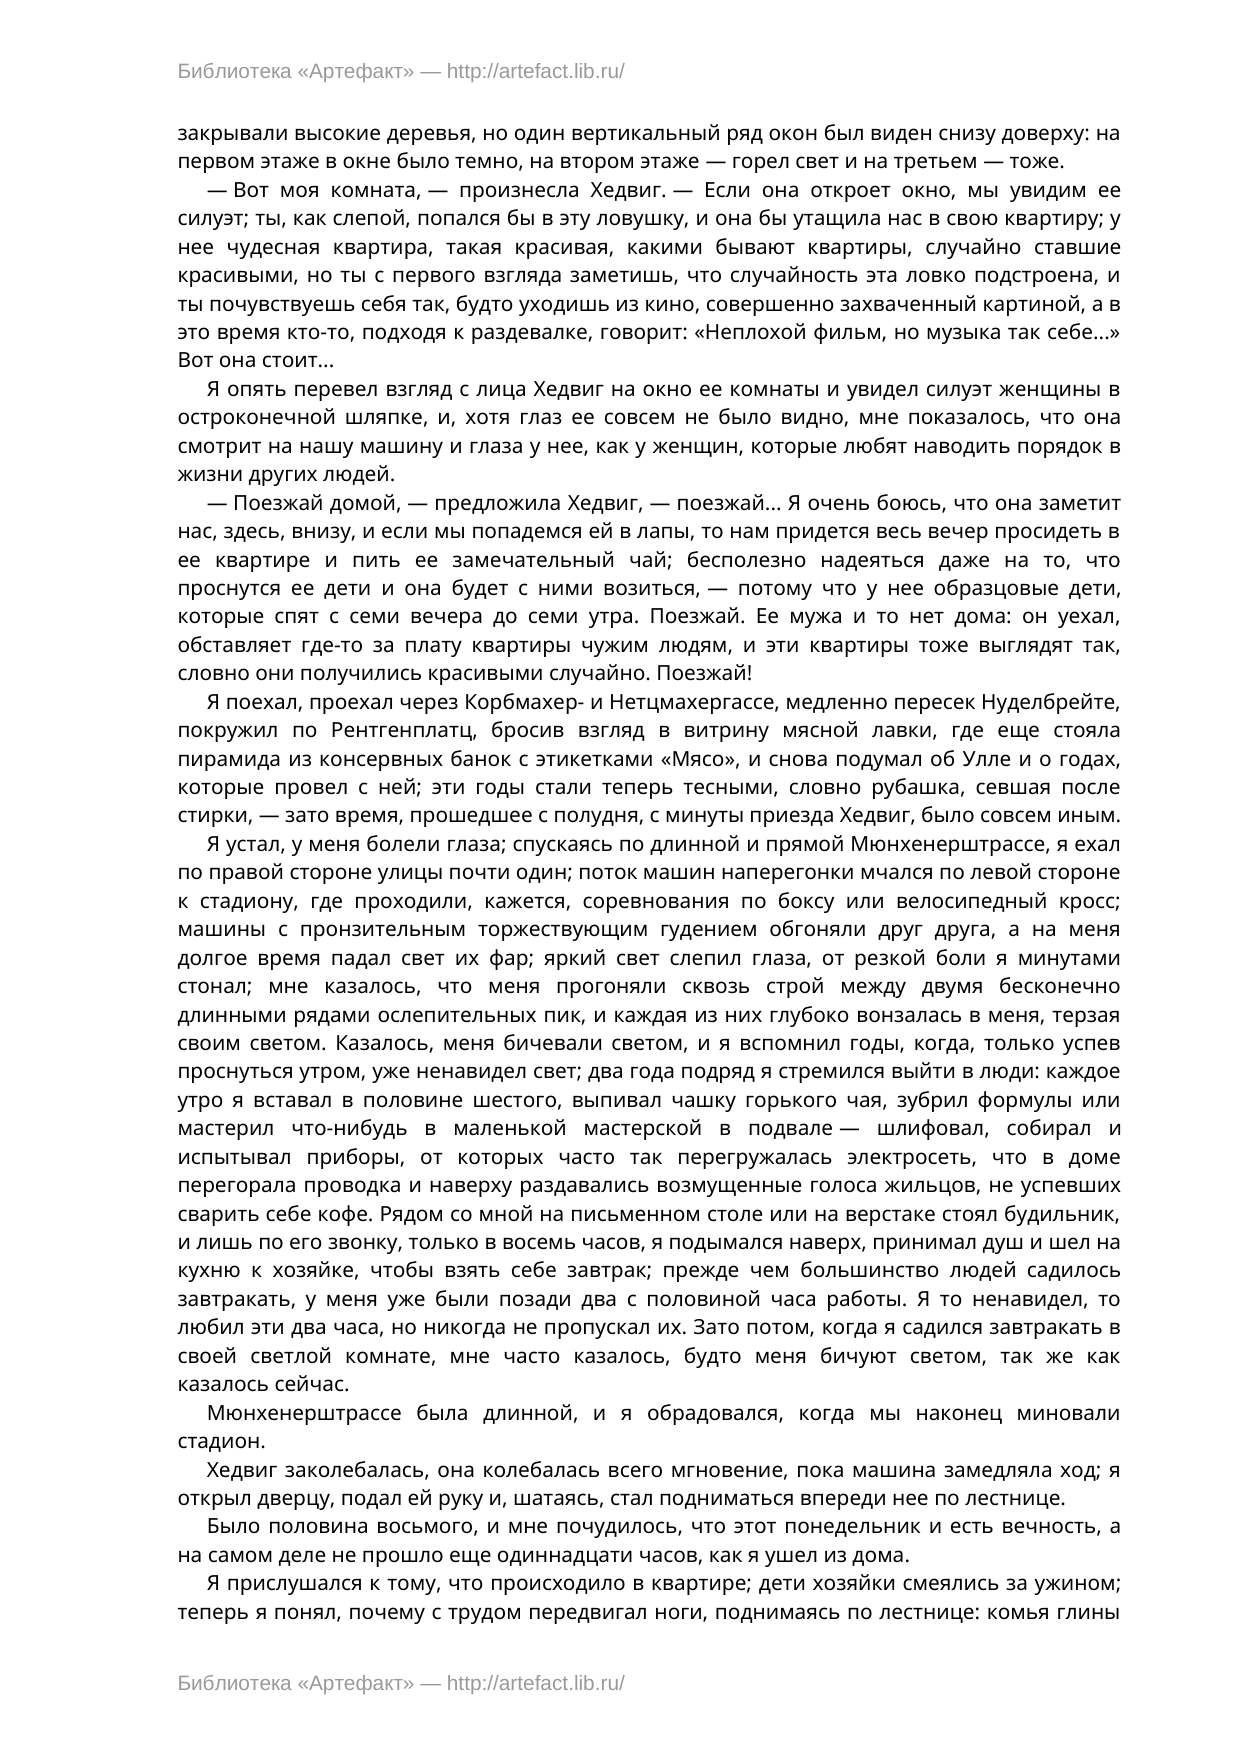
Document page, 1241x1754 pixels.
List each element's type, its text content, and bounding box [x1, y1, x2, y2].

text Я устал, у меня болели глаза; спускаясь по длинной и прямой Мюнхенерштрассе, я ехал по правой стороне улицы почти один; поток машин наперегонки мчался по левой стороне к стадиону, где проходили, кажется, соревнования по боксу или велосипедный кросс; машины с пронзительным торжествующим гудением обгоняли друг друга, а на меня долгое время падал свет их фар; яркий свет слепил глаза, от резкой боли я минутами стонал; мне казалось, что меня прогоняли сквозь строй между двумя бесконечно длинными рядами ослепительных пик, и каждая из них глубоко вонзалась в меня, терзая своим светом. Казалось, меня бичевали светом, и я вспомнил годы, когда, только успев проснуться утром, уже ненавидел свет; два года подряд я стремился выйти в люди: каждое утро я вставал в половине шестого, выпивал чашку горького чая, зубрил формулы или мастерил что-нибудь в маленькой мастерской в подвале — шлифовал, собирал и испытывал приборы, от которых часто так перегружалась электросеть, что в доме перегорала проводка и наверху раздавались возмущенные голоса жильцов, не успевших сварить себе кофе. Рядом со мной на письменном столе или на верстаке стоял будильник, и лишь по его звонку, только в восемь часов, я подымался наверх, принимал душ и шел на кухню к хозяйке, чтобы взять себе завтрак; прежде чем большинство людей садилось завтракать, у меня уже были позади два с половиной часа работы. Я то ненавидел, то любил эти два часа, но никогда не пропускал их. Зато потом, когда я садился завтракать в своей светлой комнате, мне часто казалось, будто меня бичуют светом, так же как казалось сейчас. [177, 829, 1122, 1398]
text Я поехал, проехал через Корбмахер- и Нетцмахергассе, медленно пересек Нуделбрейте, покружил по Рентгенплатц, бросив взгляд в витрину мясной лавки, где еще стояла пирамида из консервных банок с этикетками «Мясо», и снова подумал об Улле и о годах, которые провел с ней; эти годы стали теперь тесными, словно рубашка, севшая после стирки, — зато время, прошедшее с полудня, с минуты приезда Хедвиг, было совсем иным. [177, 687, 1122, 829]
text Было половина восьмого, и мне почудилось, что этот понедельник и есть вечность, а на самом деле не прошло еще одиннадцати часов, как я ушел из дома. [177, 1512, 1122, 1568]
text — Вот моя комната, — произнесла Хедвиг. — Если она откроет окно, мы увидим ее силуэт; ты, как слепой, попался бы в эту ловушку, и она бы утащила нас в свою квартиру; у нее чудесная квартира, такая красивая, какими бывают квартиры, случайно ставшие красивыми, но ты с первого взгляда заметишь, что случайность эта ловко подстроена, и ты почувствуешь себя так, будто уходишь из кино, совершенно захваченный картиной, а в это время кто-то, подходя к раздевалке, говорит: «Неплохой фильм, но музыка так себе...» Вот она стоит... [177, 175, 1122, 374]
text Хедвиг заколебалась, она колебалась всего мгновение, пока машина замедляла ход; я открыл дверцу, подал ей руку и, шатаясь, стал подниматься впереди нее по лестнице. [177, 1455, 1122, 1512]
text Я опять перевел взгляд с лица Хедвиг на окно ее комнаты и увидел силуэт женщины в остроконечной шляпке, и, хотя глаз ее совсем не было видно, мне показалось, что она смотрит на нашу машину и глаза у нее, как у женщин, которые любят наводить порядок в жизни других людей. [177, 374, 1122, 488]
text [177, 1568, 1122, 1625]
text Мюнхенерштрассе была длинной, и я обрадовался, когда мы наконец миновали стадион. [177, 1398, 1122, 1455]
text — Поезжай домой, — предложила Хедвиг, — поезжай... Я очень боюсь, что она заметит нас, здесь, внизу, и если мы попадемся ей в лапы, то нам придется весь вечер просидеть в ее квартире и пить ее замечательный чай; бесполезно надеяться даже на то, что проснутся ее дети и она будет с ними возиться, — потому что у нее образцовые дети, которые спят с семи вечера до семи утра. Поезжай. Ее мужа и то нет дома: он уехал, обставляет где-то за плату квартиры чужим людям, и эти квартиры тоже выглядят так, словно они получились красивыми случайно. Поезжай! [177, 488, 1122, 687]
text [177, 118, 1122, 175]
